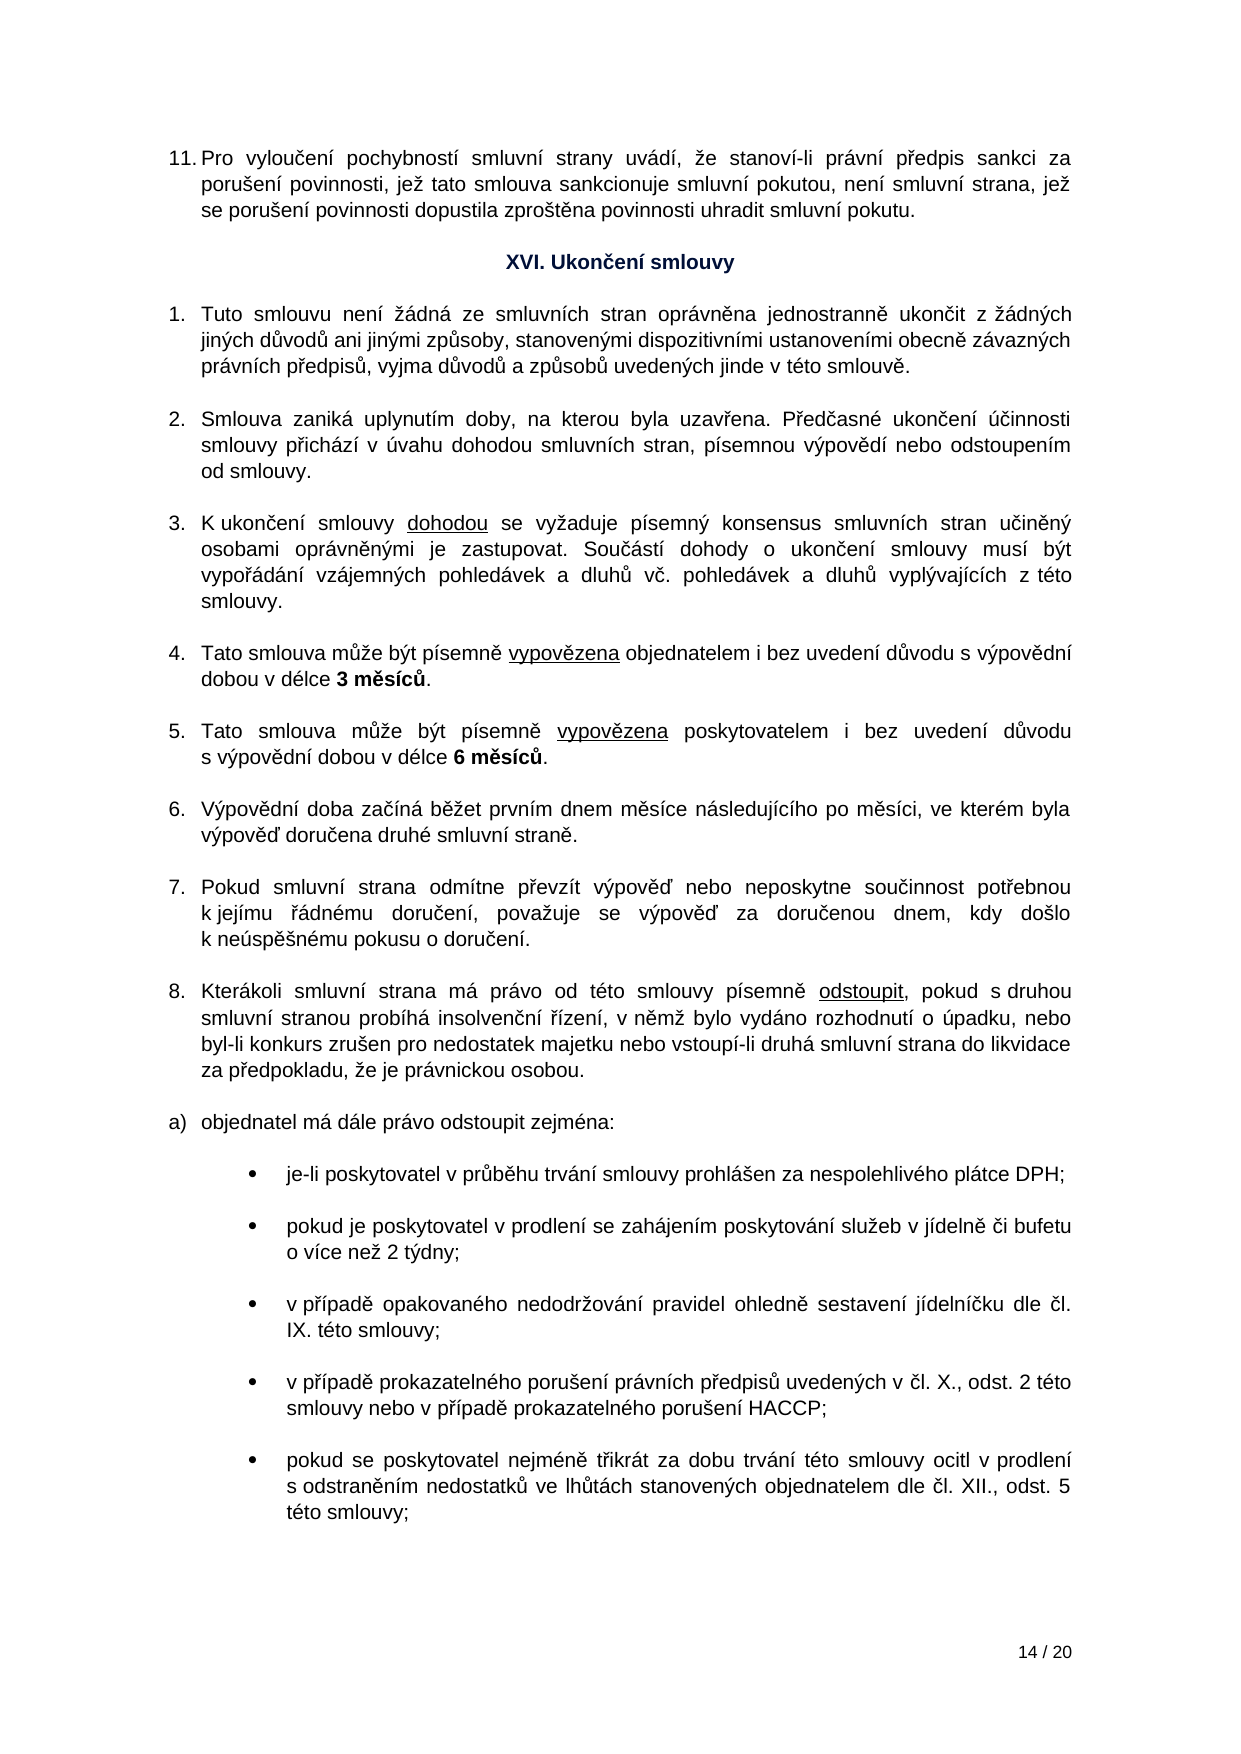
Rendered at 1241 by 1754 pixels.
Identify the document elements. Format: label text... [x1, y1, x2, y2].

list Kterákoli smluvní strana má právo od této smlouvy písemně odstoupit, pokud s druhou smluvní stranou probíhá insolvenční řízení, v němž bylo vydáno rozhodnutí o úpadku, nebo byl-li konkurs zrušen pro nedostatek majetku nebo vstoupí-li druhá smluvní strana do likvidace za předpokladu, že je právnickou osobou. [168, 978, 1072, 1082]
list Tato smlouva může být písemně vypovězena poskytovatelem i bez uvedení důvodu s výpovědní dobou v délce 6 měsíců. [168, 718, 1072, 770]
list K ukončení smlouvy dohodou se vyžaduje písemný konsensus smluvních stran učiněný osobami oprávněnými je zastupovat. Součástí dohody o ukončení smlouvy musí být vypořádání vzájemných pohledávek a dluhů vč. pohledávek a dluhů vyplývajících z této smlouvy. [168, 509, 1072, 613]
list pokud je poskytovatel v prodlení se zahájením poskytování služeb v jídelně či bufetu o více než 2 týdny; [249, 1212, 1072, 1264]
list Smlouva zaniká uplynutím doby, na kterou byla uzavřena. Předčasné ukončení účinnosti smlouvy přichází v úvahu dohodou smluvních stran, písemnou výpovědí nebo odstoupením od smlouvy. [168, 405, 1072, 483]
list v případě opakovaného nedodržování pravidel ohledně sestavení jídelníčku dle čl. IX. této smlouvy; [249, 1291, 1072, 1343]
list Pro vyloučení pochybností smluvní strany uvádí, že stanoví-li právní předpis sankci za porušení povinnosti, jež tato smlouva sankcionuje smluvní pokutou, není smluvní strana, jež se porušení povinnosti dopustila zproštěna povinnosti uhradit smluvní pokutu. [168, 145, 1072, 223]
list Tuto smlouvu není žádná ze smluvních stran oprávněna jednostranně ukončit z žádných jiných důvodů ani jinými způsoby, stanovenými dispozitivními ustanoveními obecně závazných právních předpisů, vyjma důvodů a způsobů uvedených jinde v této smlouvě. [168, 301, 1072, 379]
list Výpovědní doba začíná běžet prvním dnem měsíce následujícího po měsíci, ve kterém byla výpověď doručena druhé smluvní straně. [168, 796, 1072, 848]
list objednatel má dále právo odstoupit zejména: [168, 1108, 1072, 1134]
list Tato smlouva může být písemně vypovězena objednatelem i bez uvedení důvodu s výpovědní dobou v délce 3 měsíců. [168, 639, 1072, 692]
list pokud se poskytovatel nejméně třikrát za dobu trvání této smlouvy ocitl v prodlení s odstraněním nedostatků ve lhůtách stanovených objednatelem dle čl. XII., odst. 5 této smlouvy; [249, 1447, 1072, 1525]
list je-li poskytovatel v průběhu trvání smlouvy prohlášen za nespolehlivého plátce DPH; [249, 1160, 1072, 1186]
list Pokud smluvní strana odmítne převzít výpověď nebo neposkytne součinnost potřebnou k jejímu řádnému doručení, považuje se výpověď za doručenou dnem, kdy došlo k neúspěšnému pokusu o doručení. [168, 874, 1072, 952]
list v případě prokazatelného porušení právních předpisů uvedených v čl. X., odst. 2 této smlouvy nebo v případě prokazatelného porušení HACCP; [249, 1369, 1072, 1421]
subtitle Ukončení smlouvy [168, 249, 1072, 275]
